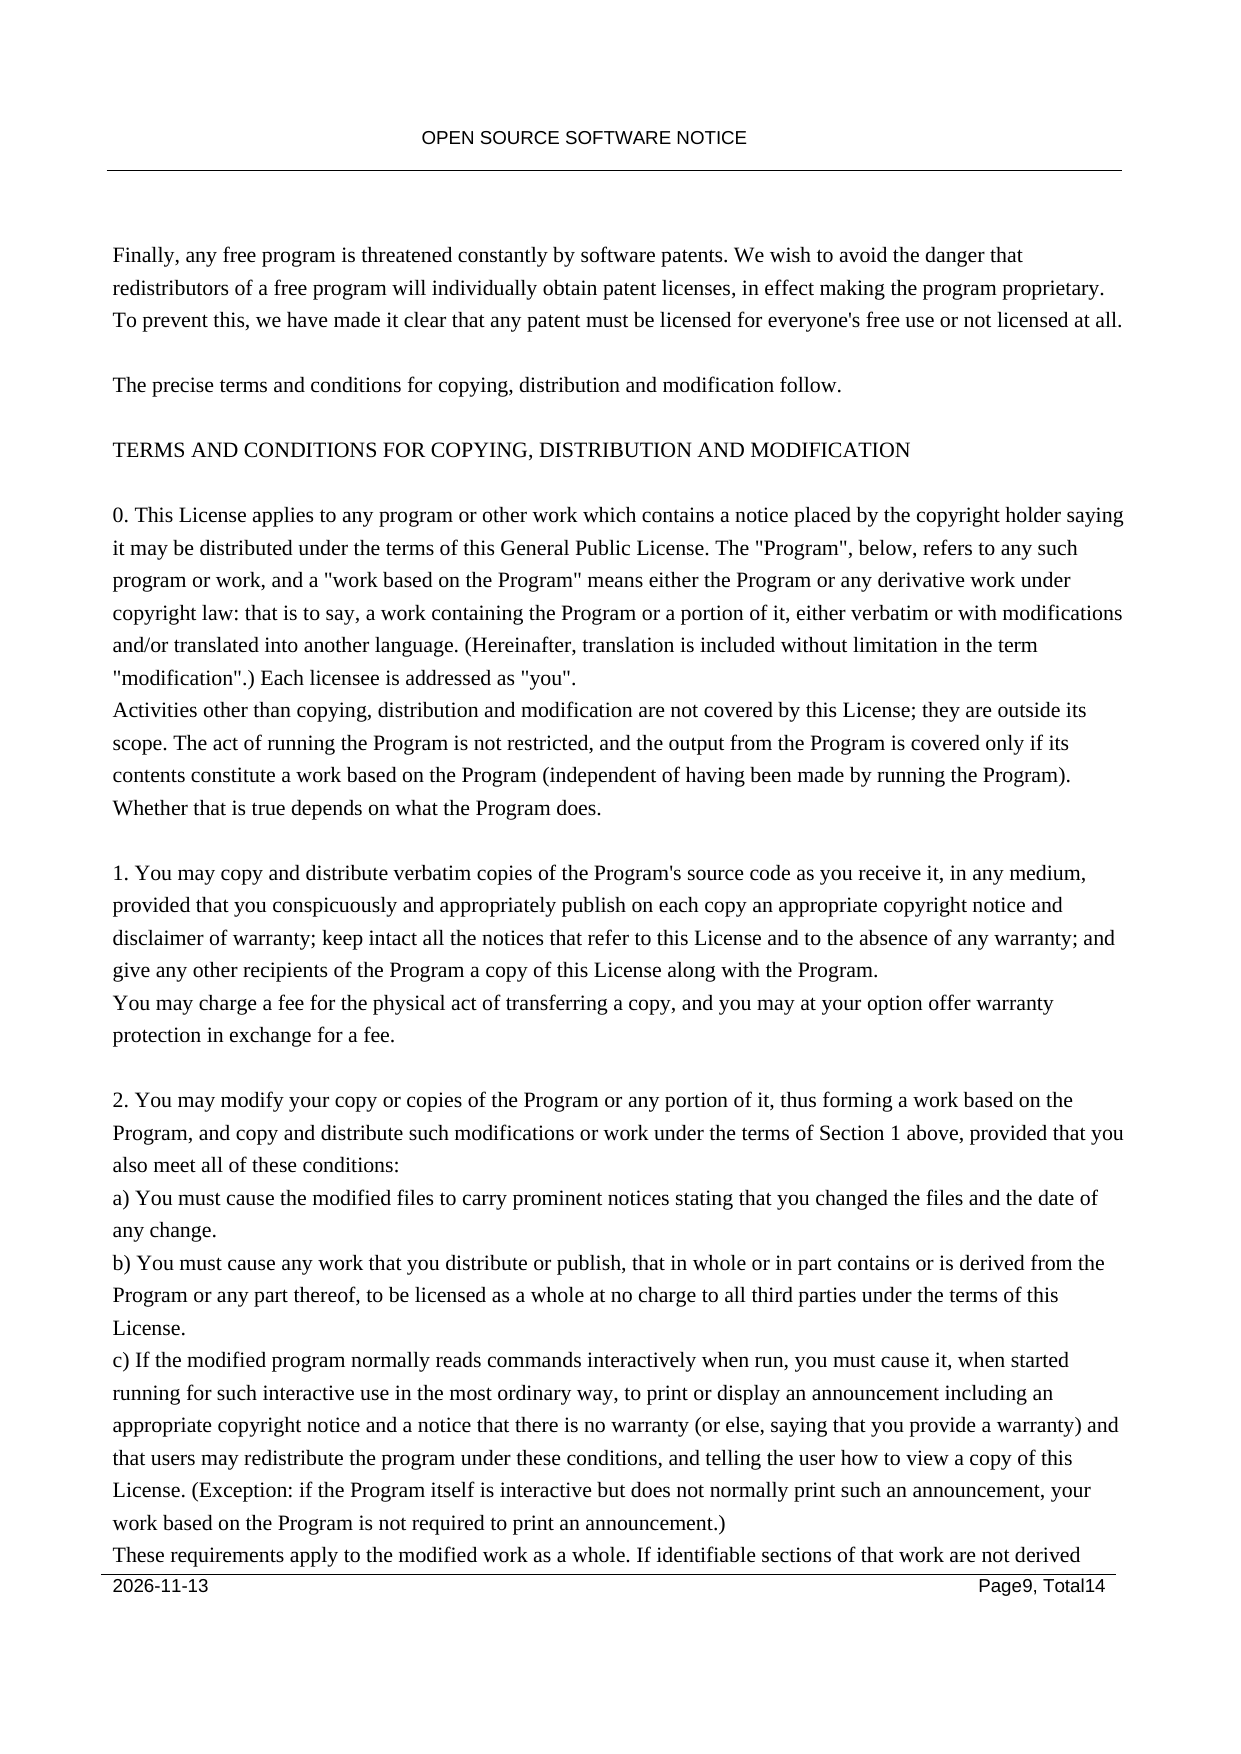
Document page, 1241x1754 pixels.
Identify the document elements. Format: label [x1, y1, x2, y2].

text [112, 206, 1128, 1571]
